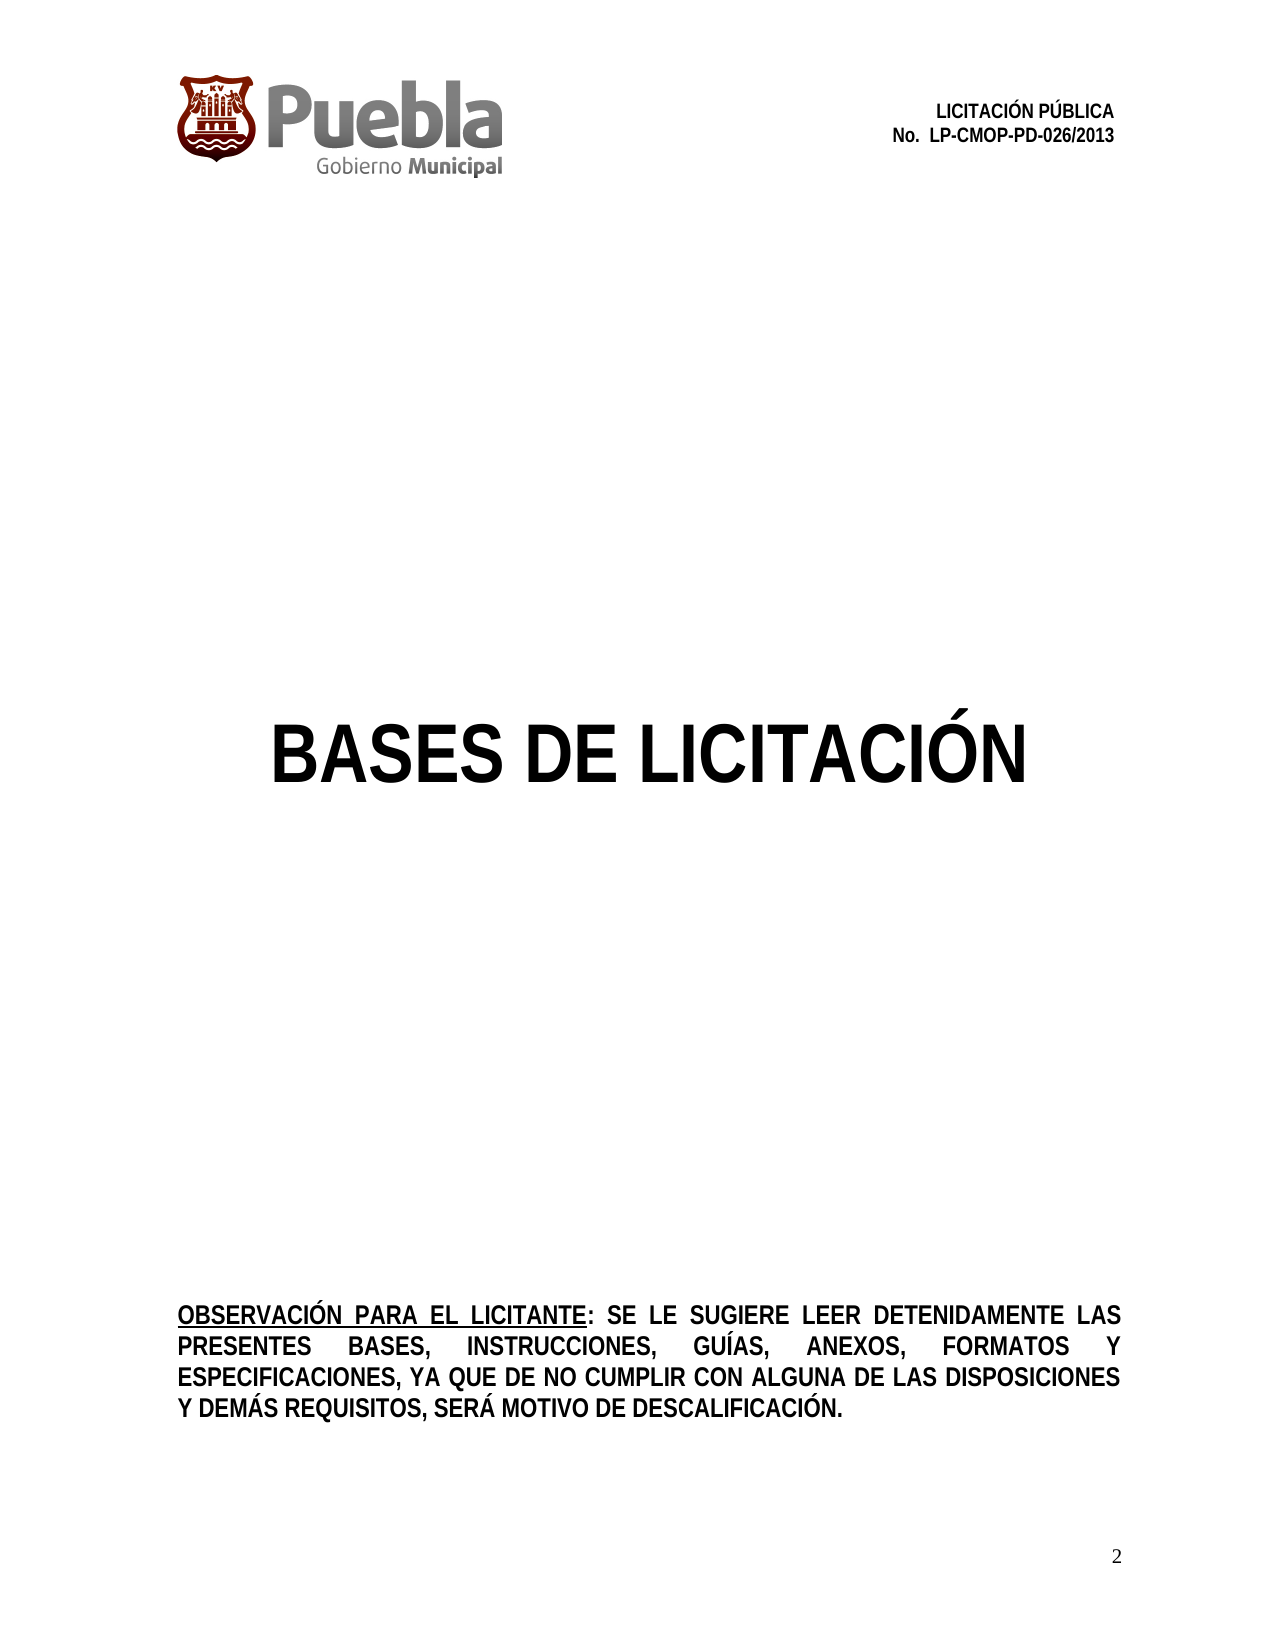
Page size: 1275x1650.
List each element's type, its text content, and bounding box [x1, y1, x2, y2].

text OBSERVACIÓN PARA EL LICITANTE: SE LE SUGIERE LEER DETENIDAMENTE LAS PRESENTES BASES, INSTRUCCIONES, GUÍAS, ANEXOS, FORMATOS Y ESPECIFICACIONES, YA QUE DE NO CUMPLIR CON ALGUNA DE LAS DISPOSICIONES Y DEMÁS REQUISITOS, SERÁ MOTIVO DE DESCALIFICACIÓN. [177, 1299, 1122, 1423]
picture [177, 75, 502, 178]
subtitle BASES DE LICITACIÓN [177, 704, 1122, 800]
